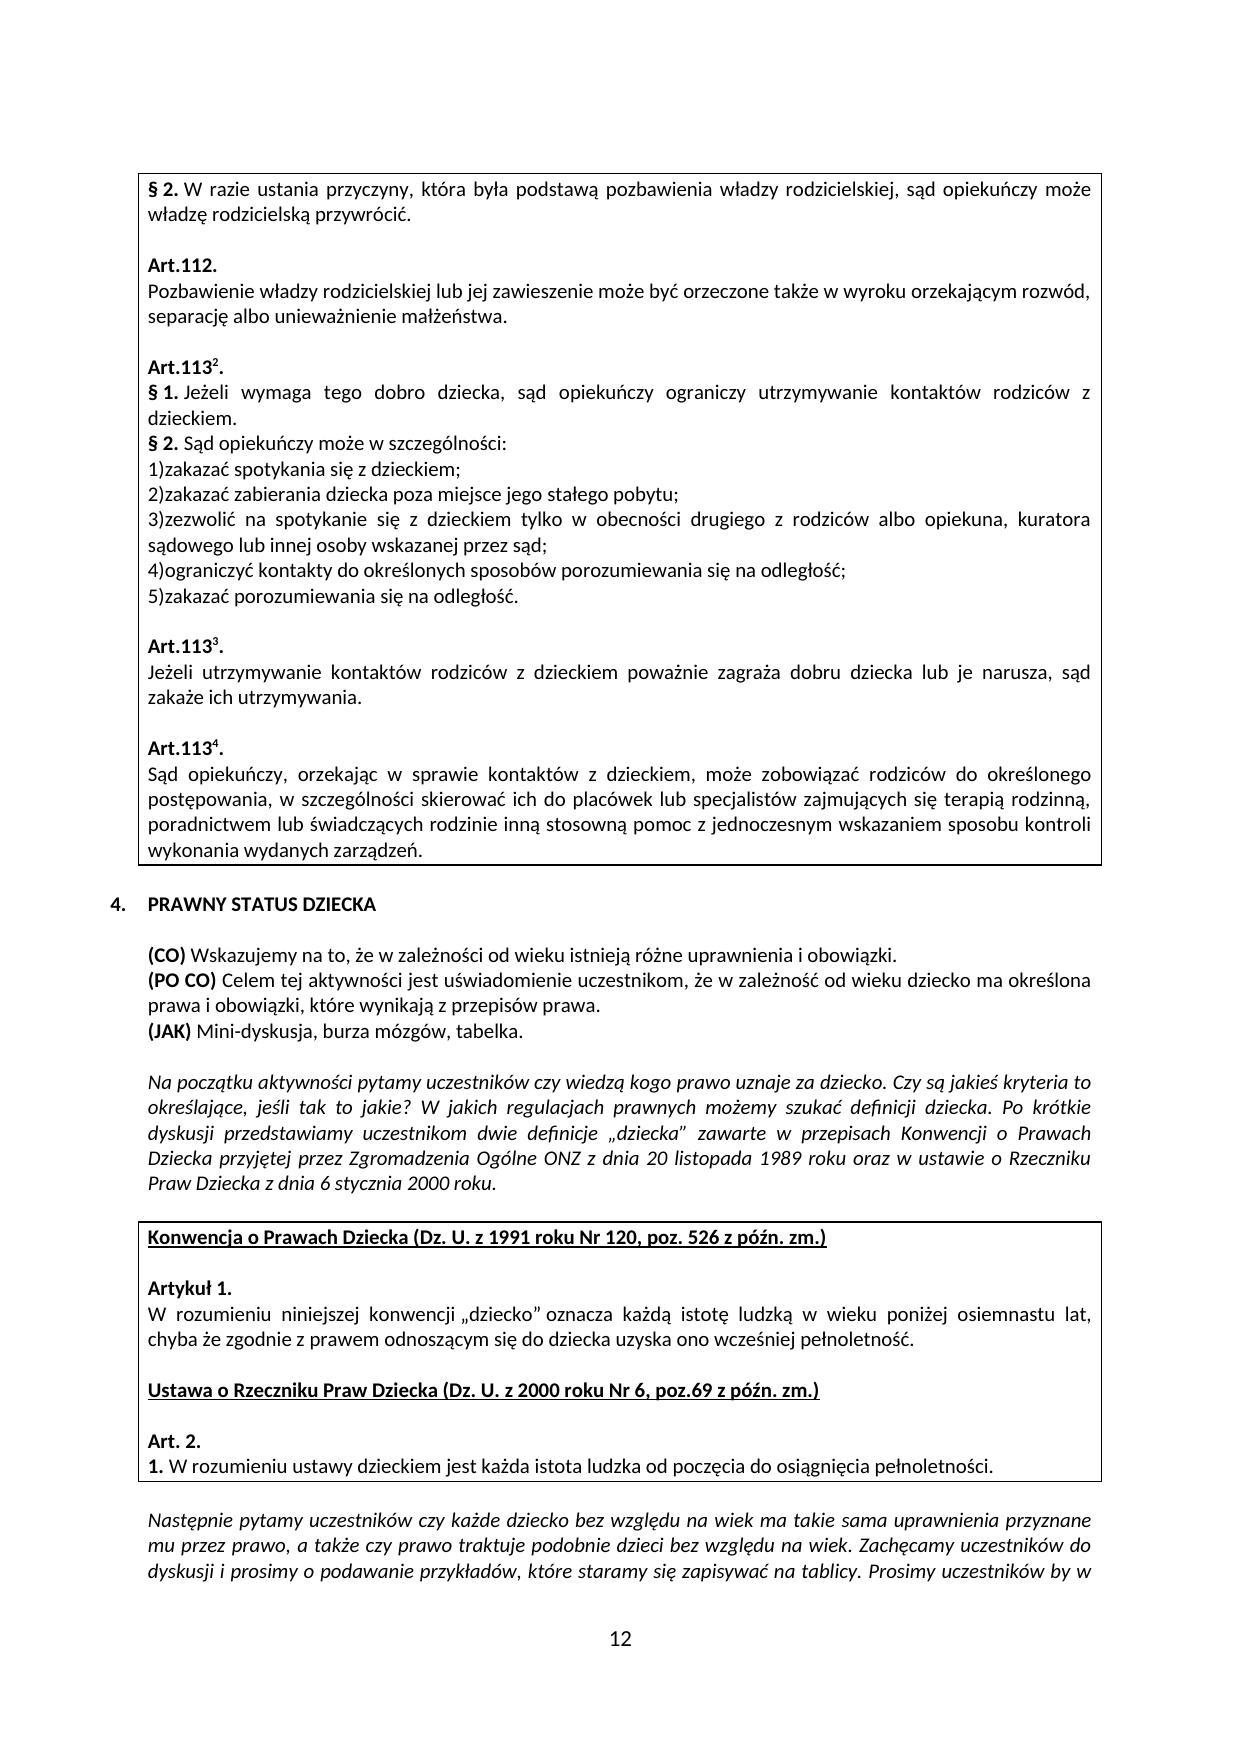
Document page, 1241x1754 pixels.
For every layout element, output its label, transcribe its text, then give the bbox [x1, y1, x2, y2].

text § 2. W razie ustania przyczyny, która była podstawą pozbawienia władzy rodzicielskiej, sąd opiekuńczy może władzę rodzicielską przywrócić. [139, 174, 1101, 227]
text W rozumieniu niniejszej konwencji „dziecko” oznacza każdą istotę ludzką w wieku poniżej osiemnastu lat, chyba że zgodnie z prawem odnoszącym się do dziecka uzyska ono wcześniej pełnoletność. [148, 1301, 1093, 1352]
text Konwencja o Prawach Dziecka (Dz. U. z 1991 roku Nr 120, poz. 526 z późn. zm.) [139, 1223, 1101, 1250]
text § 2. Sąd opiekuńczy może w szczególności: [148, 430, 1093, 456]
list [148, 1507, 1093, 1583]
text 4)ograniczyć kontakty do określonych sposobów porozumiewania się na odległość; [148, 557, 1093, 583]
text Ustawa o Rzeczniku Praw Dziecka (Dz. U. z 2000 roku Nr 6, poz.69 z późn. zm.) [148, 1377, 1093, 1402]
text Jeżeli utrzymywanie kontaktów rodziców z dzieckiem poważnie zagraża dobru dziecka lub je narusza, sąd zakaże ich utrzymywania. [148, 659, 1093, 710]
text Art.1133. [148, 634, 1093, 659]
text 1. W rozumieniu ustawy dzieckiem jest każda istota ludzka od poczęcia do osiągnięcia pełnoletności. [139, 1450, 1101, 1481]
text (JAK) Mini-dyskusja, burza mózgów, tabelka. [148, 1018, 1093, 1043]
text 2)zakazać zabierania dziecka poza miejsce jego stałego pobytu; [148, 481, 1093, 507]
text (PO CO) Celem tej aktywności jest uświadomienie uczestnikom, że w zależność od wieku dziecko ma określona prawa i obowiązki, które wynikają z przepisów prawa. [148, 967, 1093, 1018]
list PRAWNY STATUS DZIECKA [110, 891, 1093, 916]
list Na początku aktywności pytamy uczestników czy wiedzą kogo prawo uznaje za dziecko. Czy są jakieś kryteria to określające, jeśli tak to jakie? W jakich regulacjach prawnych możemy szukać definicji dziecka. Po krótkie dyskusji przedstawiamy uczestnikom dwie definicje „dziecka” zawarte w przepisach Konwencji o Prawach Dziecka przyjętej przez Zgromadzenia Ogólne ONZ z dnia 20 listopada 1989 roku oraz w ustawie o Rzeczniku Praw Dziecka z dnia 6 stycznia 2000 roku. [148, 1069, 1093, 1196]
text Art.112. [148, 252, 1093, 278]
text 5)zakazać porozumiewania się na odległość. [148, 583, 1093, 608]
text 1)zakazać spotykania się z dzieckiem; [148, 456, 1093, 481]
text § 1. Jeżeli wymaga tego dobro dziecka, sąd opiekuńczy ograniczy utrzymywanie kontaktów rodziców z dzieckiem. [148, 379, 1093, 430]
text Art.1132. [148, 354, 1093, 379]
text 3)zezwolić na spotykanie się z dzieckiem tylko w obecności drugiego z rodziców albo opiekuna, kuratora sądowego lub innej osoby wskazanej przez sąd; [148, 507, 1093, 557]
text Artykuł 1. [148, 1275, 1093, 1301]
text Sąd opiekuńczy, orzekając w sprawie kontaktów z dzieckiem, może zobowiązać rodziców do określonego postępowania, w szczególności skierować ich do placówek lub specjalistów zajmujących się terapią rodzinną, poradnictwem lub świadczących rodzinie inną stosowną pomoc z jednoczesnym wskazaniem sposobu kontroli wykonania wydanych zarządzeń. [139, 758, 1101, 864]
text Art.1134. [148, 735, 1093, 758]
text Art. 2. [148, 1428, 1093, 1450]
text (CO) Wskazujemy na to, że w zależności od wieku istnieją różne uprawnienia i obowiązki. [148, 942, 1093, 967]
text Pozbawienie władzy rodzicielskiej lub jej zawieszenie może być orzeczone także w wyroku orzekającym rozwód, separację albo unieważnienie małżeństwa. [148, 278, 1093, 329]
